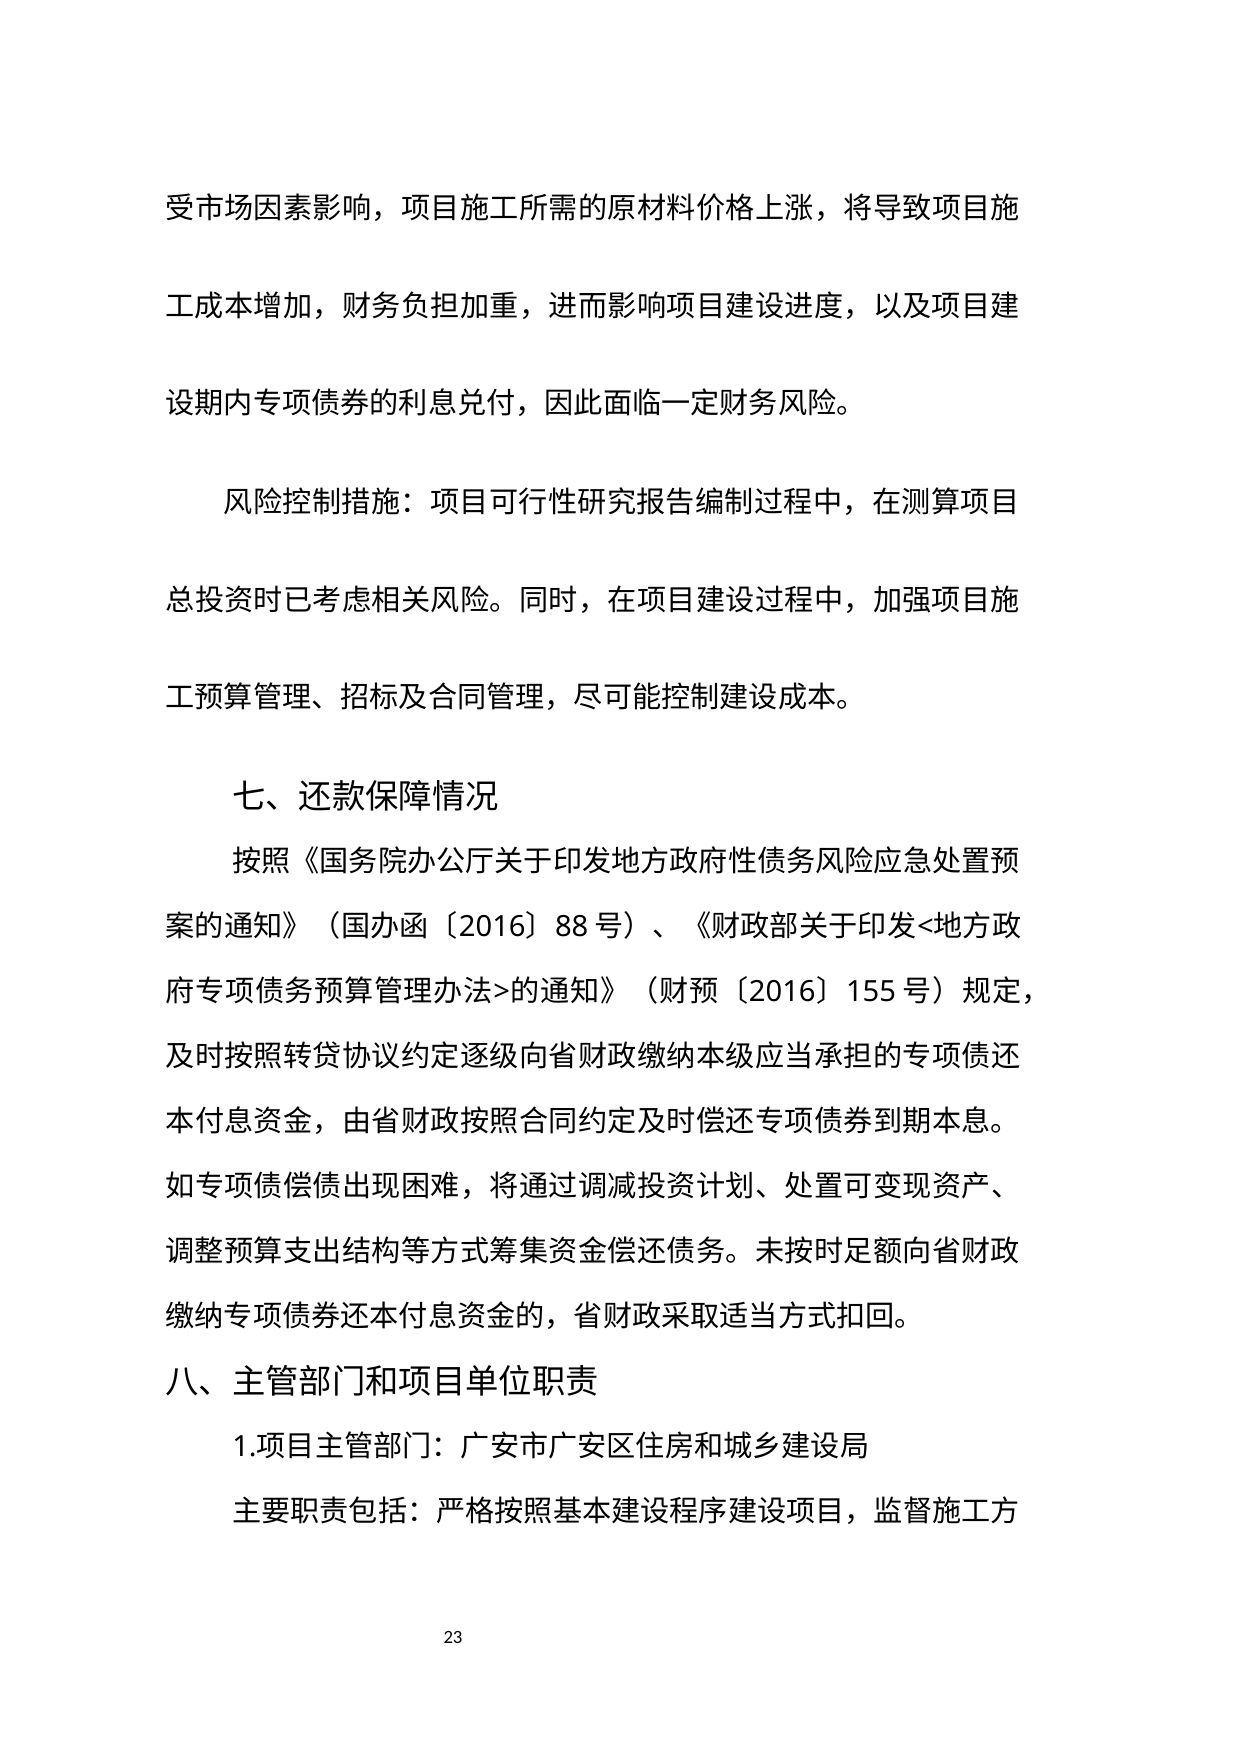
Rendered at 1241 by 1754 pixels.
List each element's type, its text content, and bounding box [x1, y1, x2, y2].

text 1.项目主管部门：广安市广安区住房和城乡建设局 [165, 1411, 1022, 1476]
text 八、主管部门和项目单位职责 [165, 1346, 1022, 1411]
text 风险控制措施：项目可行性研究报告编制过程中，在测算项目总投资时已考虑相关风险。同时，在项目建设过程中，加强项目施工预算管理、招标及合同管理，尽可能控制建设成本。 [165, 467, 1022, 727]
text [165, 174, 1022, 434]
text 按照《国务院办公厅关于印发地方政府性债务风险应急处置预案的通知》（国办函〔2016〕88号）、《财政部关于印发<地方政府专项债务预算管理办法>的通知》（财预〔2016〕155号）规定，及时按照转贷协议约定逐级向省财政缴纳本级应当承担的专项债还本付息资金，由省财政按照合同约定及时偿还专项债券到期本息。如专项债偿债出现困难，将通过调减投资计划、处置可变现资产、调整预算支出结构等方式筹集资金偿还债务。未按时足额向省财政缴纳专项债券还本付息资金的，省财政采取适当方式扣回。 [165, 826, 1022, 1346]
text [165, 1476, 1022, 1541]
text 七、还款保障情况 [165, 761, 1022, 826]
